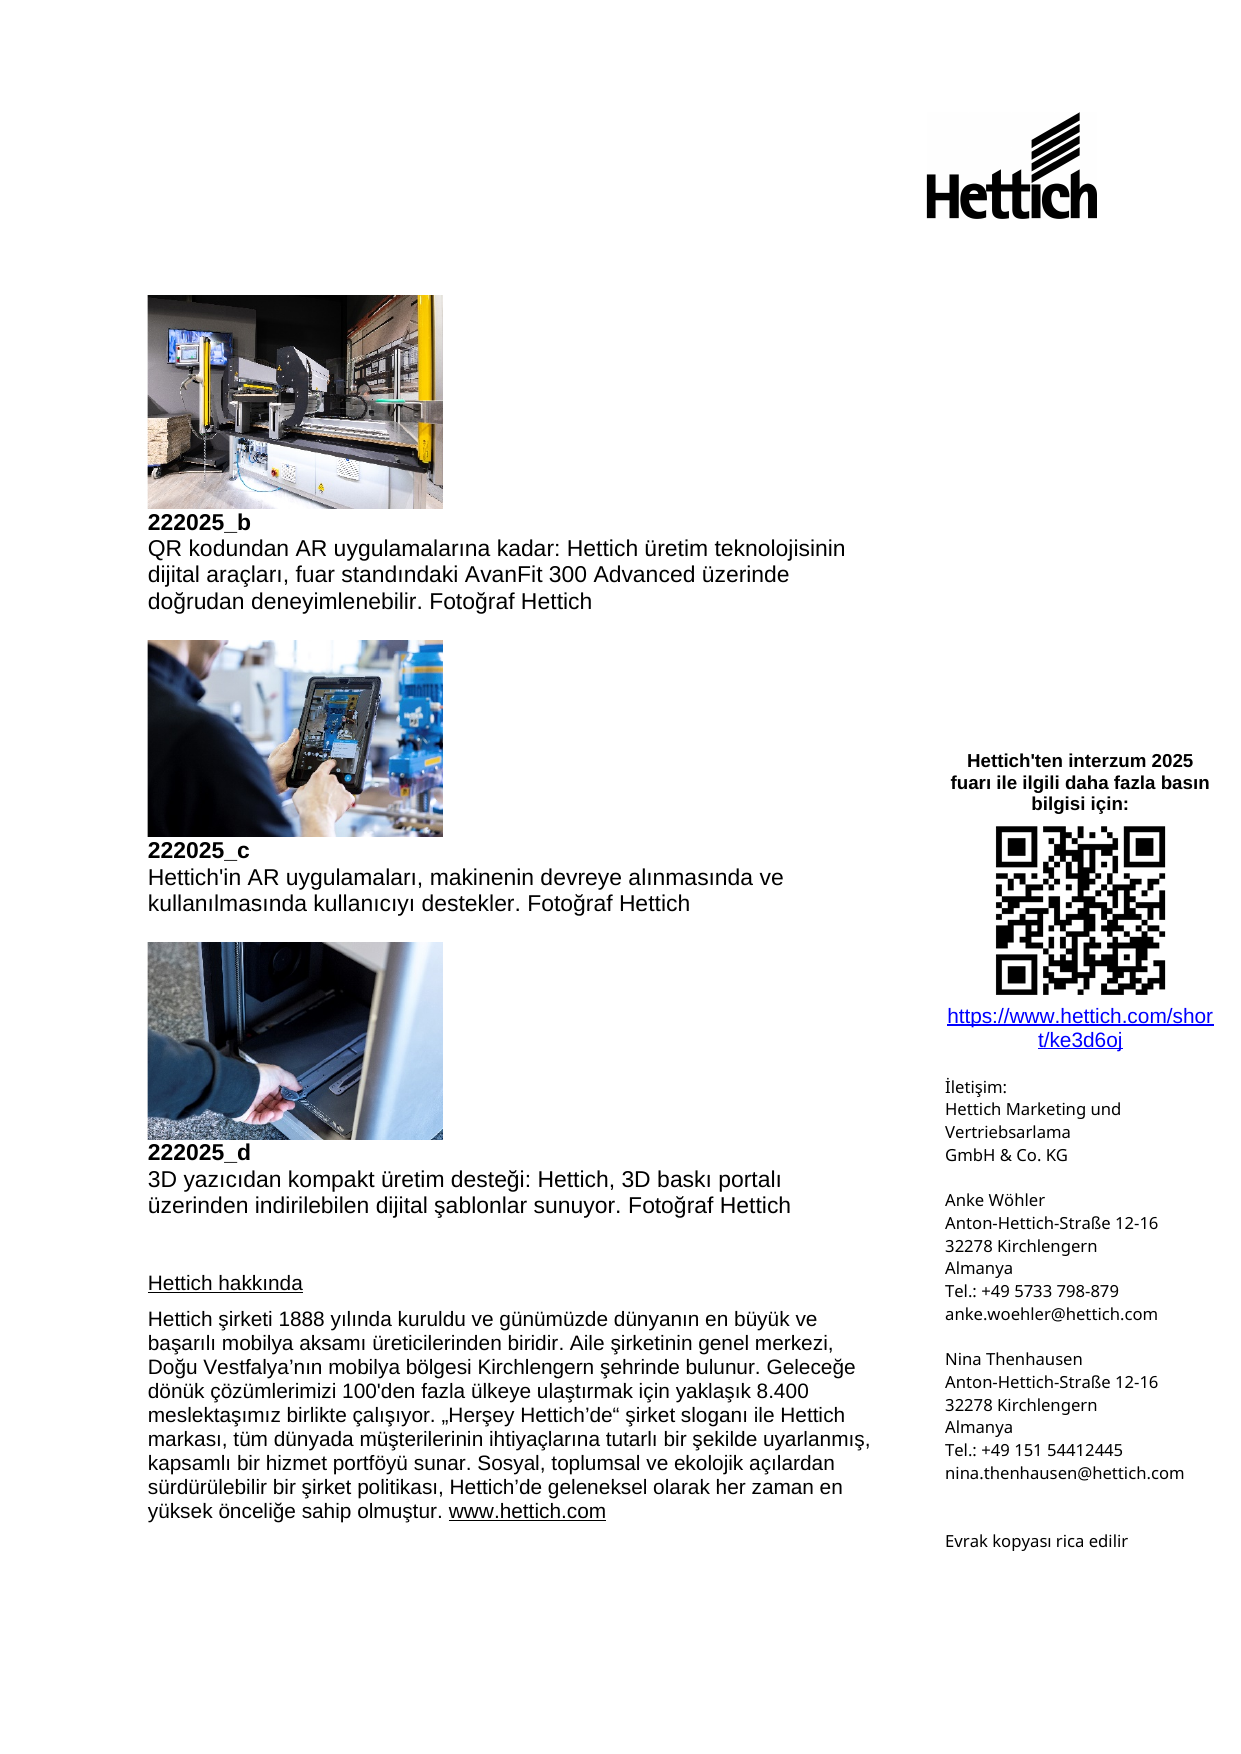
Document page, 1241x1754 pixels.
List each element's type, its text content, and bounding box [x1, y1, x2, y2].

text 222025_d 3D yazıcıdan kompakt üretim desteği: Hettich, 3D baskı portalı üzerinden indirilebilen dijital şablonlar sunuyor. Fotoğraf Hettich [148, 1139, 886, 1218]
picture [147, 640, 443, 837]
picture [926, 112, 1097, 219]
text QR kodundan AR uygulamalarına kadar: Hettich üretim teknolojisinin dijital araçları, fuar standındaki AvanFit 300 Advanced üzerinde doğrudan deneyimlenebilir. Fotoğraf Hettich [148, 535, 886, 614]
picture [147, 295, 443, 509]
text 222025_c Hettich'in AR uygulamaları, makinenin devreye alınmasında ve kullanılmasında kullanıcıyı destekler. Fotoğraf Hettich [148, 837, 886, 916]
text Hettich şirketi 1888 yılında kuruldu ve günümüzde dünyanın en büyük ve başarılı mobilya aksamı üreticilerinden biridir. Aile şirketinin genel merkezi, Doğu Vestfalya’nın mobilya bölgesi Kirchlengern şehrinde bulunur. Geleceğe dönük çözümlerimizi 100'den fazla ülkeye ulaştırmak için yaklaşık 8.400 meslektaşımız birlikte çalışıyor. „Herşey Hettich’de“ şirket sloganı ile Hettich markası, tüm dünyada müşterilerinin ihtiyaçlarına tutarlı bir şekilde uyarlanmış, kapsamlı bir hizmet portföyü sunar. Sosyal, toplumsal ve ekolojik açılardan sürdürülebilir bir şirket politikası, Hettich’de geleneksel olarak her zaman en yüksek önceliğe sahip olmuştur. www.hettich.com [148, 1307, 886, 1523]
text Hettich hakkında [148, 1271, 886, 1295]
text 222025_b [148, 508, 886, 535]
picture [147, 942, 443, 1140]
